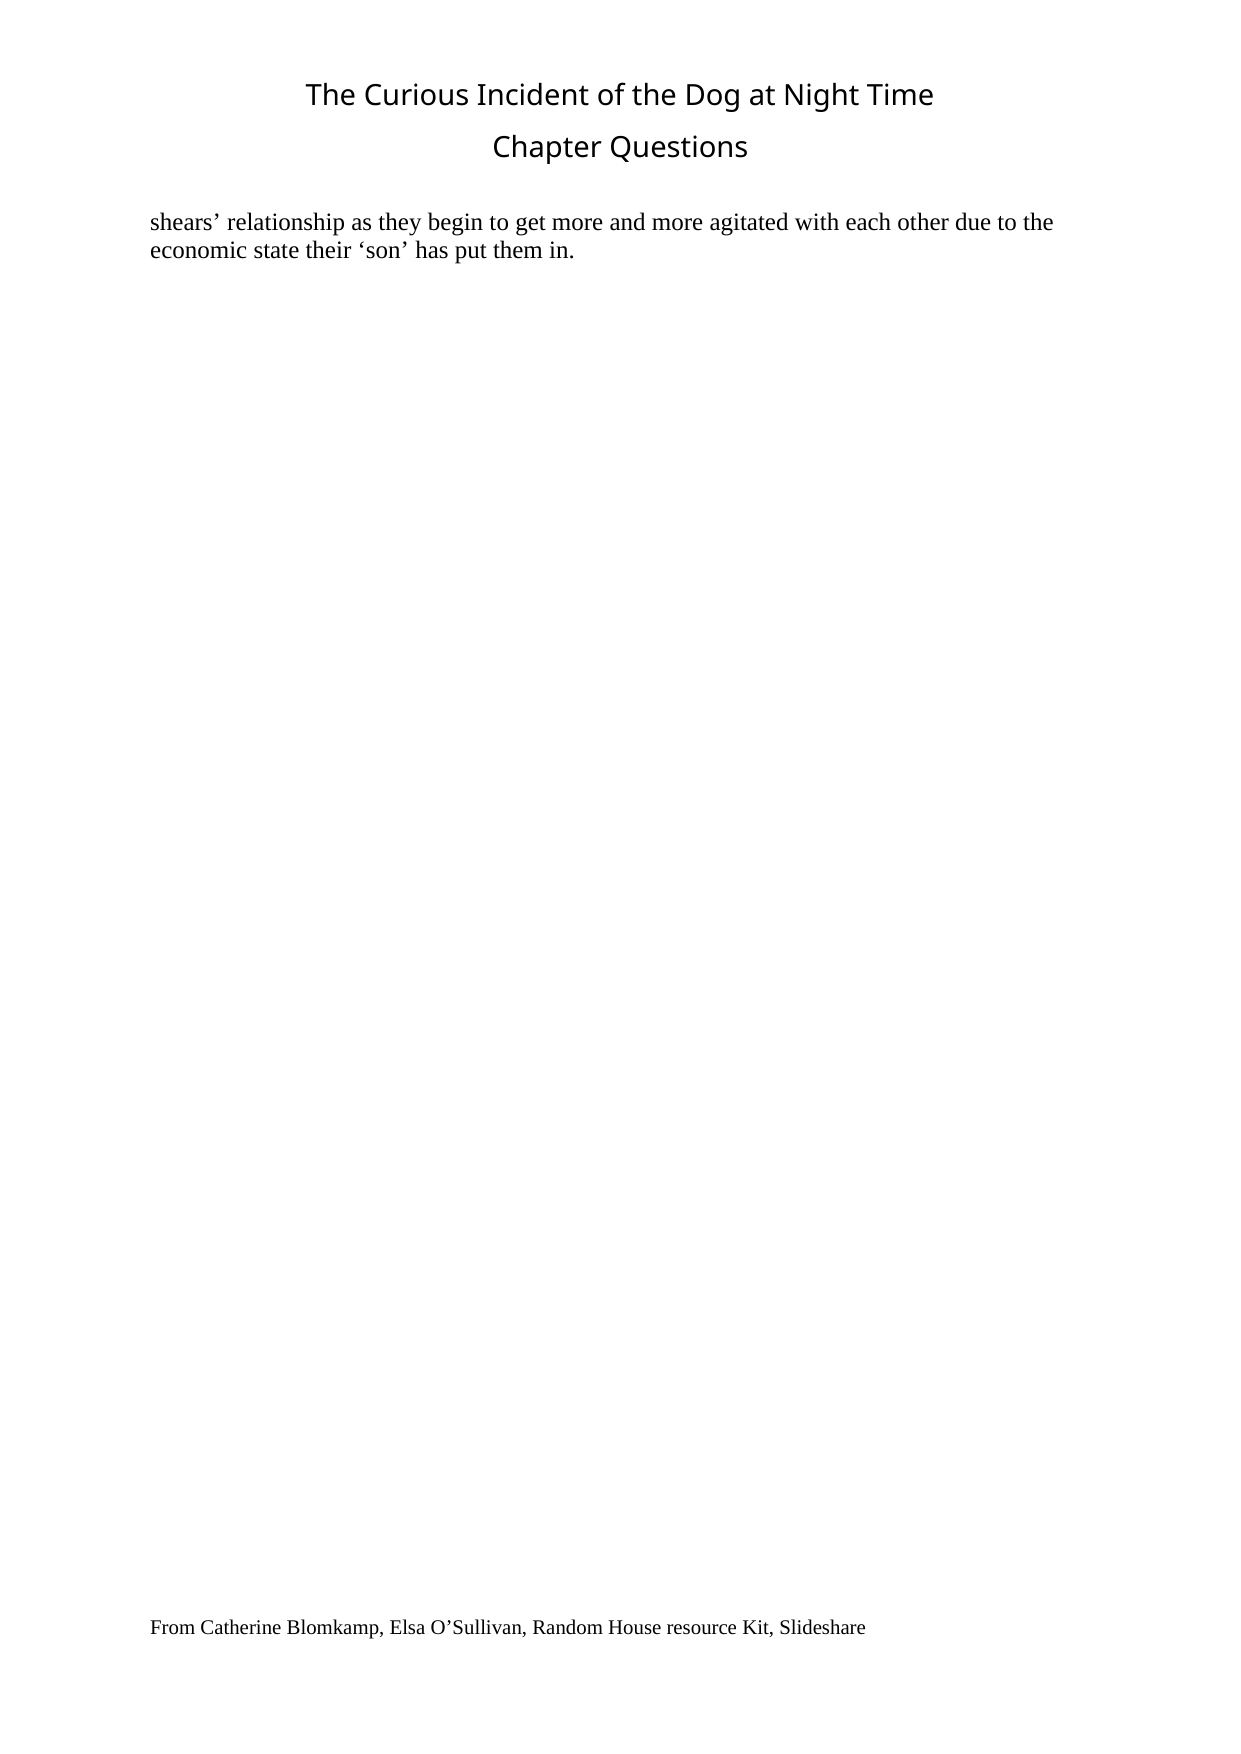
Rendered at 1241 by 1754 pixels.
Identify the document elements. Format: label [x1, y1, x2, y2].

text [150, 207, 1090, 264]
